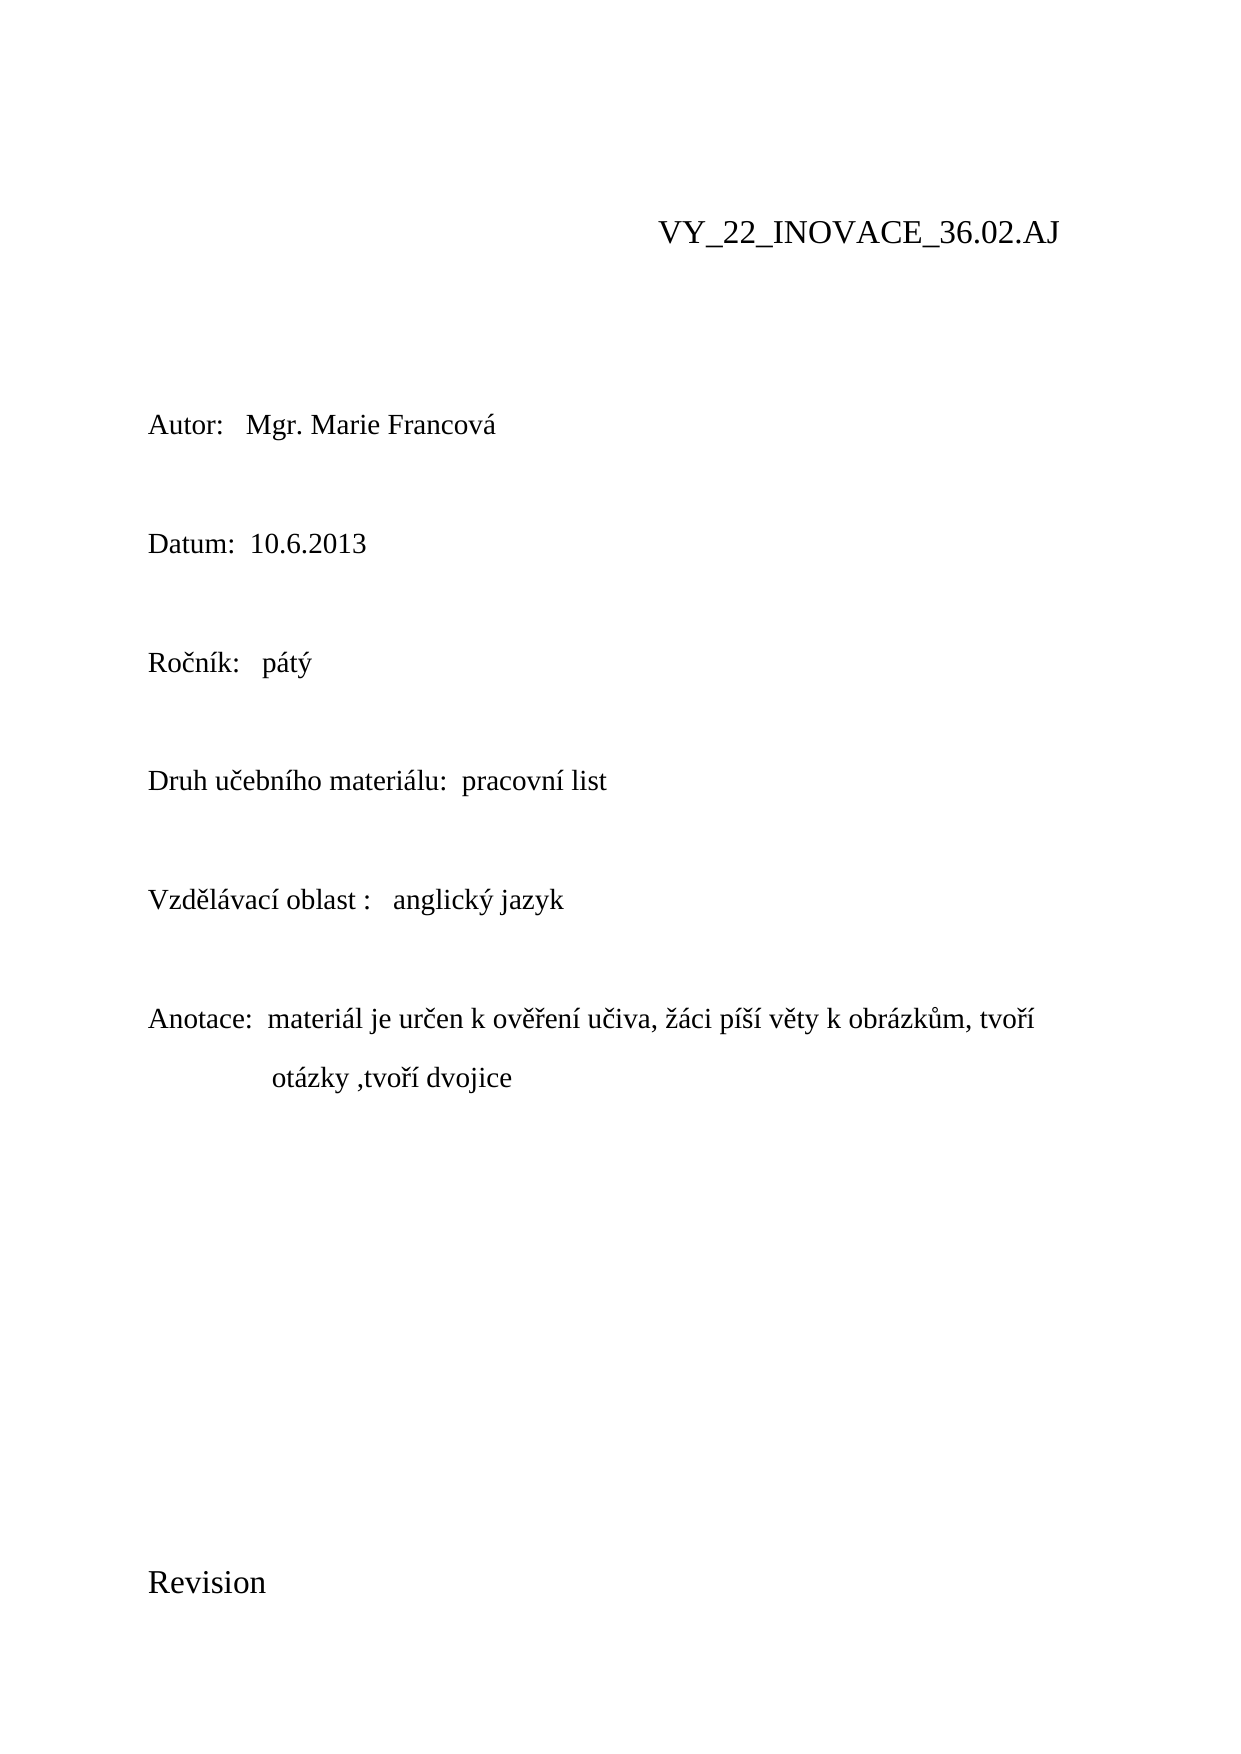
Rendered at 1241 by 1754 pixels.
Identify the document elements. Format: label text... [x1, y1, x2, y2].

text Druh učebního materiálu: pracovní list [148, 763, 1093, 797]
text Revision [148, 1562, 1093, 1600]
text Autor: Mgr. Marie Francová [148, 407, 1093, 441]
text otázky ,tvoří dvojice [148, 1060, 1093, 1094]
text Anotace: materiál je určen k ověření učiva, žáci píší věty k obrázkům, tvoří [148, 1001, 1093, 1034]
text Vzdělávací oblast : anglický jazyk [148, 882, 1093, 916]
text Datum: 10.6.2013 [148, 526, 1093, 559]
text VY_22_INOVACE_36.02.AJ [148, 212, 1093, 251]
text Ročník: pátý [148, 645, 1093, 678]
